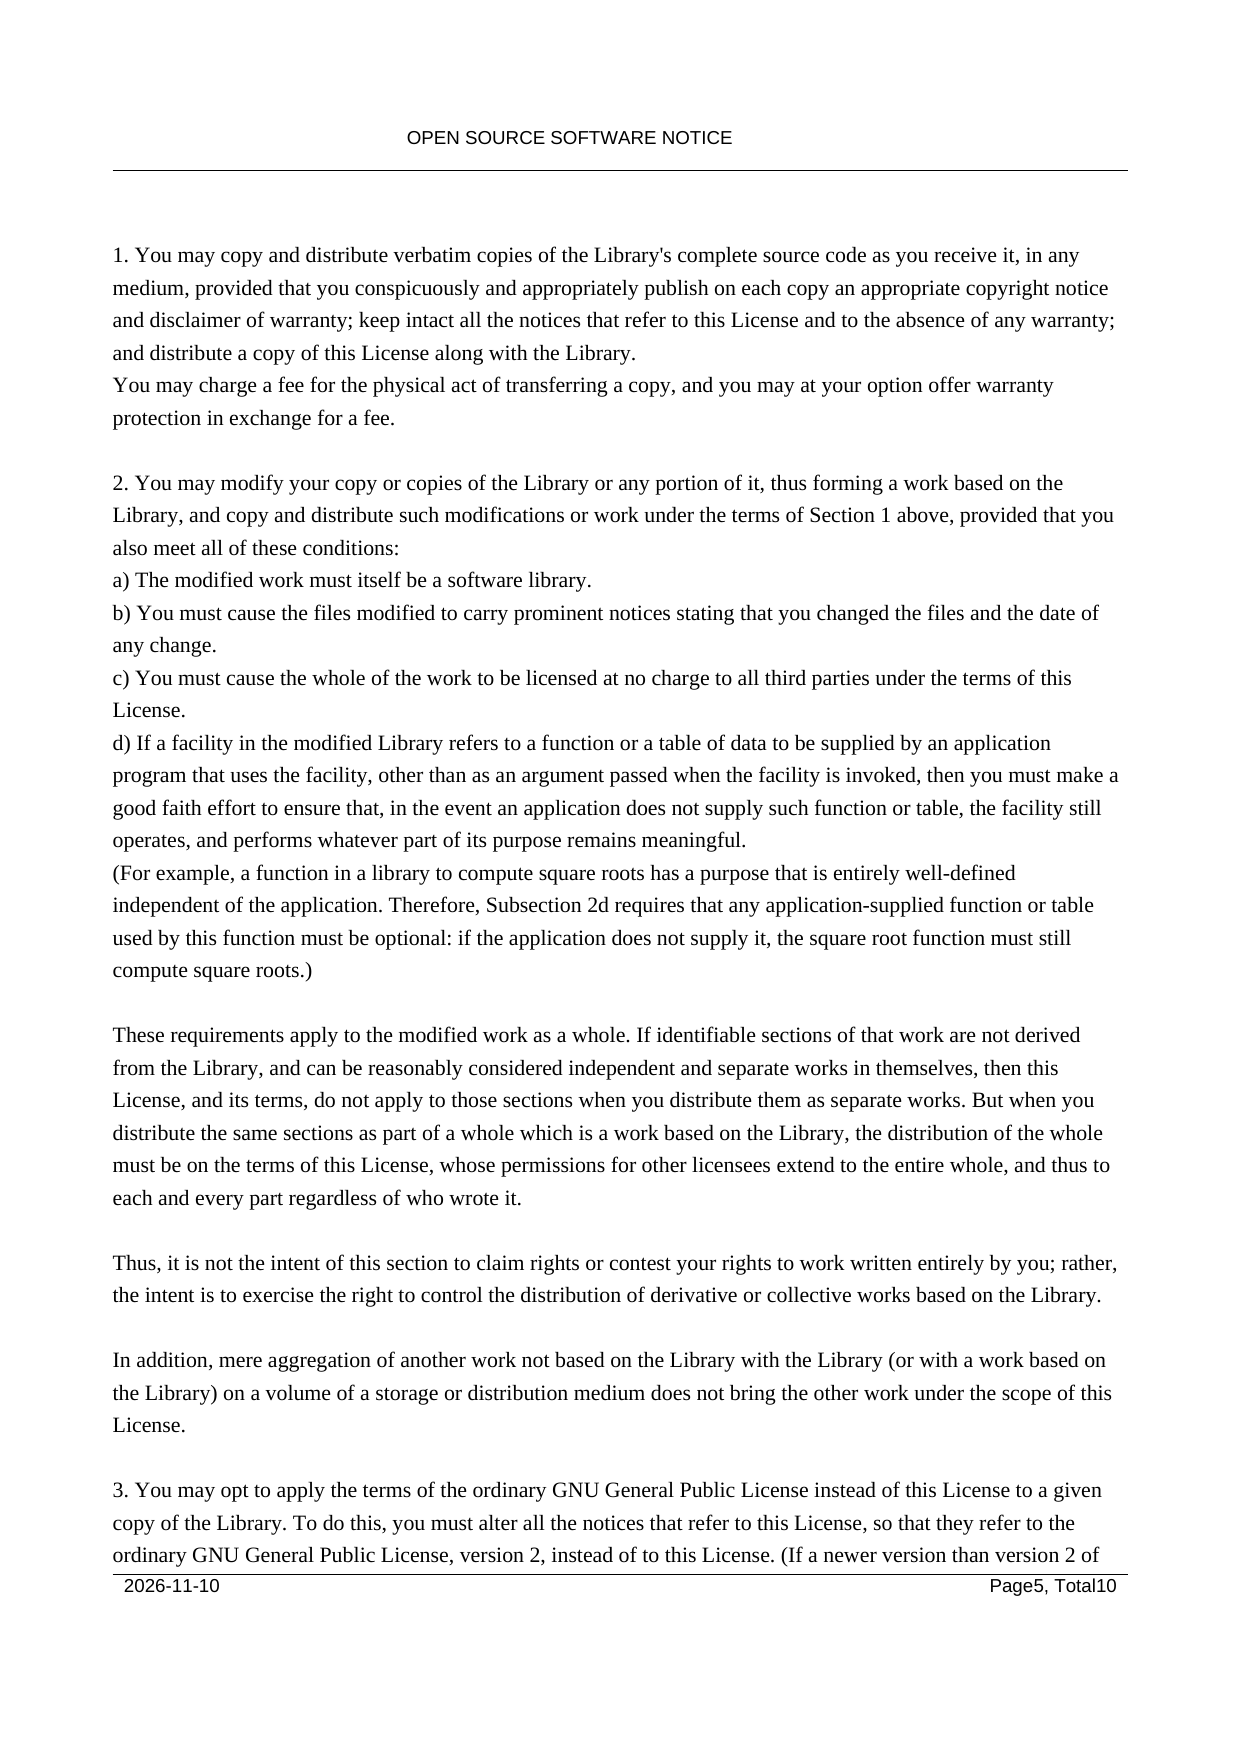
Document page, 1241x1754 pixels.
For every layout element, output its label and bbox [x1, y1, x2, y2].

text [112, 206, 1128, 1571]
